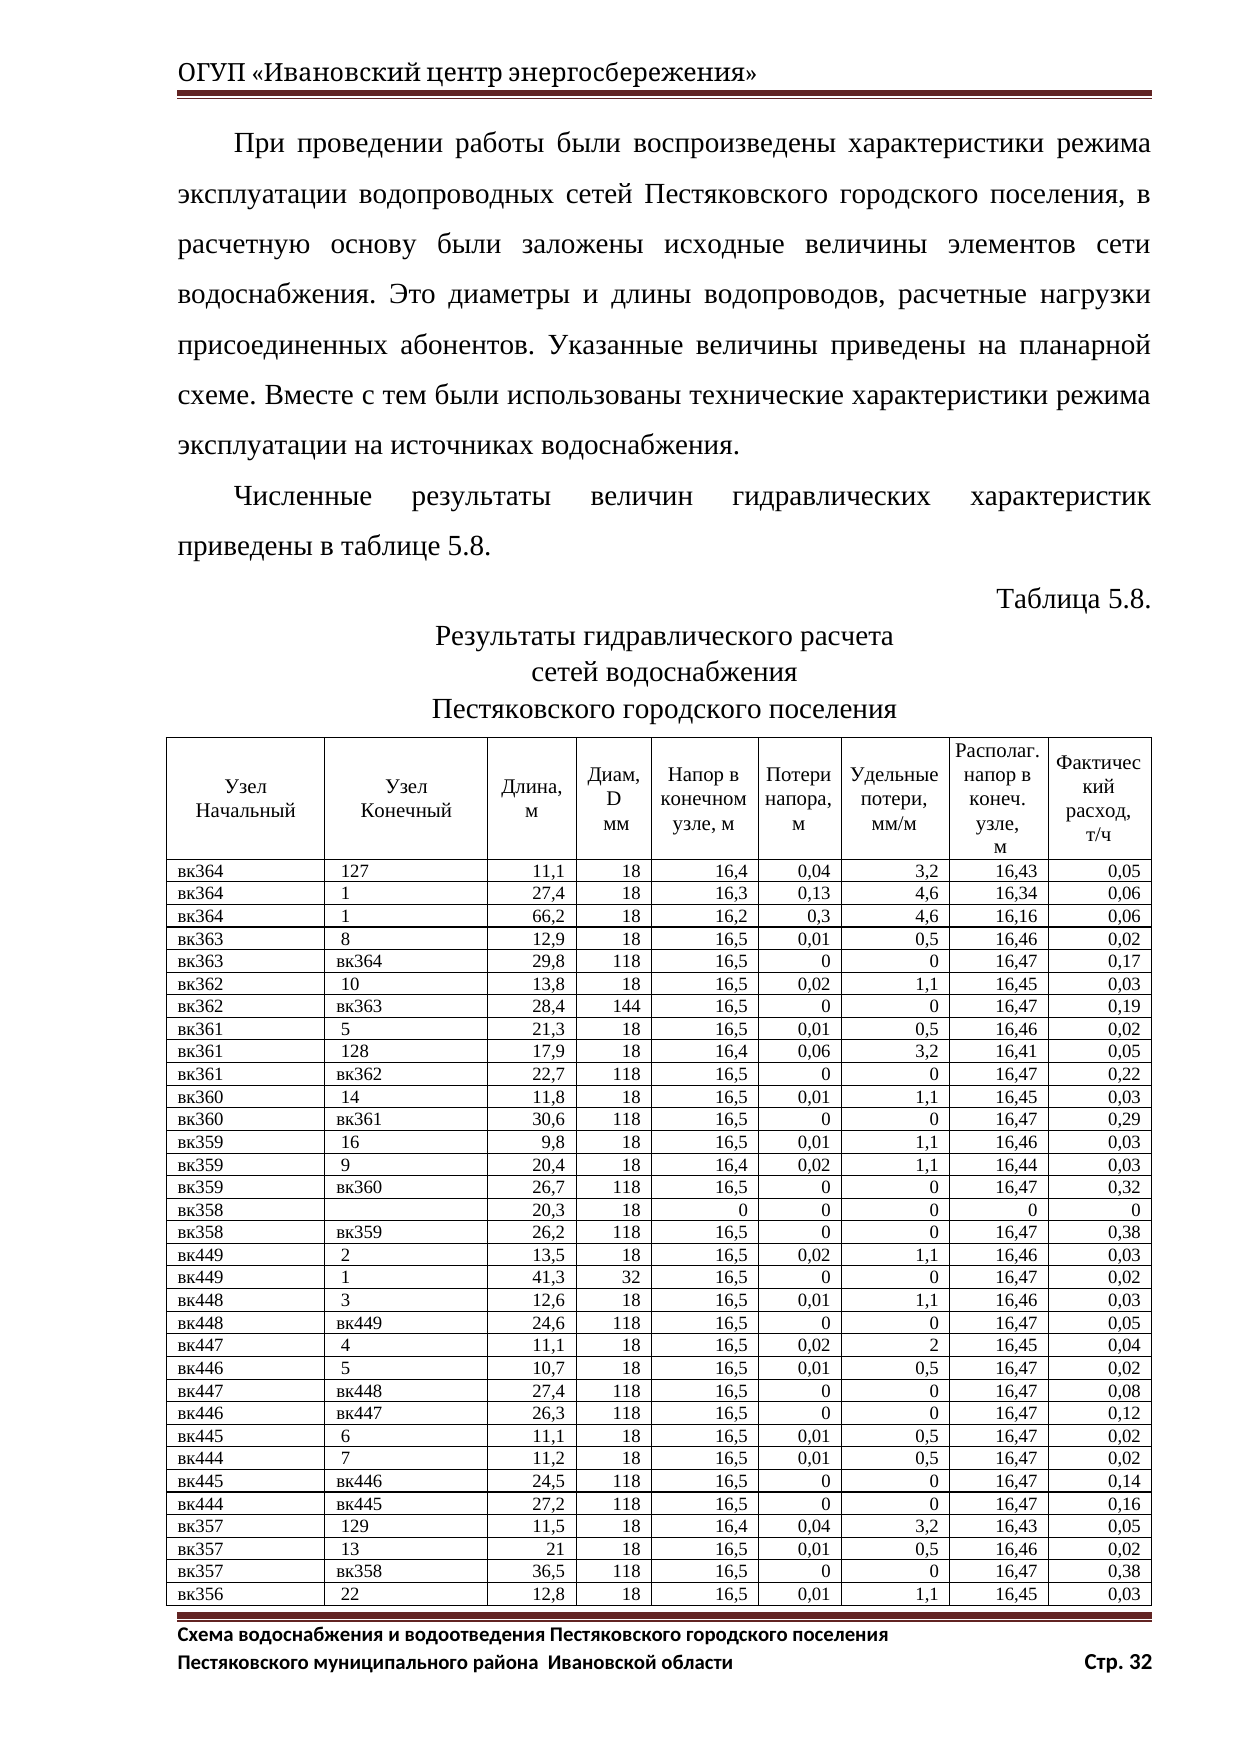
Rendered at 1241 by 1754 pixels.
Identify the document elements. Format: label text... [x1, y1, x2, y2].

table_cell 0,08 [1049, 1380, 1151, 1401]
table_cell 3,2 [842, 1515, 949, 1537]
table_cell вк361 [325, 1108, 487, 1130]
table_cell 16,46 [950, 1289, 1048, 1311]
table_cell 28,4 [488, 995, 576, 1017]
table_cell 16,5 [652, 1131, 758, 1152]
table_cell вк448 [167, 1289, 324, 1311]
table_cell вк362 [167, 973, 324, 994]
table_cell 0,05 [1049, 1515, 1151, 1537]
table_cell 0,06 [1049, 905, 1151, 926]
table_cell 1 [325, 1266, 487, 1288]
table_cell вк361 [167, 1063, 324, 1084]
table_cell 16,5 [652, 973, 758, 994]
table_cell вк444 [167, 1447, 324, 1469]
table_cell 0 [842, 1266, 949, 1288]
table_cell 1,1 [842, 973, 949, 994]
table_cell 0 [842, 1312, 949, 1333]
table_cell 16,4 [652, 1040, 758, 1062]
table_cell 118 [577, 1221, 651, 1243]
table_cell 16,47 [950, 1312, 1048, 1333]
table_cell 1 [325, 905, 487, 926]
table_cell 0 [842, 950, 949, 972]
table_cell 0,13 [759, 882, 841, 904]
table_cell 21 [488, 1538, 576, 1559]
table_cell вк447 [167, 1334, 324, 1356]
table_cell 18 [577, 1538, 651, 1559]
table_cell 16,5 [652, 1538, 758, 1559]
table_cell 16,46 [950, 1131, 1048, 1152]
table_cell 2 [325, 1244, 487, 1265]
table_cell вк445 [167, 1425, 324, 1446]
table_cell 18 [577, 1086, 651, 1107]
table_cell 18 [577, 1131, 651, 1152]
table_cell 18 [577, 1244, 651, 1265]
table_cell 16,5 [652, 1493, 758, 1514]
table_cell вк446 [167, 1357, 324, 1378]
table_cell 0,02 [759, 1334, 841, 1356]
table_cell 16,45 [950, 1086, 1048, 1107]
table_cell 10 [325, 973, 487, 994]
table_cell 0,05 [1049, 1312, 1151, 1333]
table_header Фактический расход, т/ч [1049, 738, 1151, 858]
table_cell 0,02 [759, 1244, 841, 1265]
table_cell 0 [759, 1402, 841, 1424]
table_header Диам, D мм [577, 738, 651, 858]
table_cell вк448 [325, 1380, 487, 1401]
table_cell вк357 [167, 1560, 324, 1582]
table_cell 0,14 [1049, 1470, 1151, 1491]
table_cell 118 [577, 1176, 651, 1198]
table_cell вк449 [167, 1244, 324, 1265]
table_cell 16,47 [950, 1380, 1048, 1401]
table_cell 0,02 [759, 1154, 841, 1175]
table_cell 16,5 [652, 1312, 758, 1333]
table_cell 0,02 [759, 973, 841, 994]
table_cell 16,5 [652, 1334, 758, 1356]
table_cell 16,5 [652, 950, 758, 972]
table_cell вк448 [167, 1312, 324, 1333]
table_cell 0,06 [759, 1040, 841, 1062]
table_cell 0 [759, 1108, 841, 1130]
table_cell 16,46 [950, 1244, 1048, 1265]
table_cell 16,5 [652, 1380, 758, 1401]
table_header Длина, м [488, 738, 576, 858]
table_cell вк358 [325, 1560, 487, 1582]
table_cell 41,3 [488, 1266, 576, 1288]
table_cell 16,5 [652, 928, 758, 949]
table_cell 16,47 [950, 1493, 1048, 1514]
table_cell 1,1 [842, 1583, 949, 1604]
table_cell 16,47 [950, 1063, 1048, 1084]
table_cell 18 [577, 1334, 651, 1356]
table_cell 24,6 [488, 1312, 576, 1333]
table_cell 22 [325, 1583, 487, 1604]
table_cell 2 [842, 1334, 949, 1356]
table_cell 18 [577, 860, 651, 881]
table_cell 4,6 [842, 882, 949, 904]
table_cell 0,22 [1049, 1063, 1151, 1084]
table_cell 16,47 [950, 1470, 1048, 1491]
table_cell 0,01 [759, 1357, 841, 1378]
table_cell 0,03 [1049, 1583, 1151, 1604]
table_cell 0 [759, 1199, 841, 1220]
table_cell 11,1 [488, 1425, 576, 1446]
table_cell 0 [842, 1108, 949, 1130]
table_cell вк362 [325, 1063, 487, 1084]
table_cell 16,5 [652, 1266, 758, 1288]
table_cell 18 [577, 1447, 651, 1469]
table_cell 16,16 [950, 905, 1048, 926]
table_cell вк445 [325, 1493, 487, 1514]
table_cell 0 [842, 995, 949, 1017]
table_cell 16,47 [950, 1357, 1048, 1378]
table_cell 16,5 [652, 1244, 758, 1265]
table_cell вк364 [167, 905, 324, 926]
table_cell 0,5 [842, 1425, 949, 1446]
table_cell 16,5 [652, 1108, 758, 1130]
table_cell 118 [577, 1380, 651, 1401]
table_cell 27,4 [488, 882, 576, 904]
table_cell вк361 [167, 1040, 324, 1062]
table_cell вк363 [167, 928, 324, 949]
table_cell 16,43 [950, 860, 1048, 881]
text Результаты гидравлического расчета [177, 618, 1152, 652]
table_cell 0 [759, 1221, 841, 1243]
table_cell 0,03 [1049, 1244, 1151, 1265]
table_cell 12,9 [488, 928, 576, 949]
table_cell 12,6 [488, 1289, 576, 1311]
table_cell 0 [842, 1176, 949, 1198]
table_cell 16,5 [652, 1425, 758, 1446]
table_cell 16,47 [950, 1221, 1048, 1243]
table_cell 0 [842, 1063, 949, 1084]
table_cell вк362 [167, 995, 324, 1017]
table_cell 4,6 [842, 905, 949, 926]
table_cell 16,5 [652, 1063, 758, 1084]
table_cell 0 [842, 1199, 949, 1220]
table_cell 0,02 [1049, 1266, 1151, 1288]
table_cell 118 [577, 950, 651, 972]
table_cell 9 [325, 1154, 487, 1175]
table_cell 3,2 [842, 860, 949, 881]
table_cell 30,6 [488, 1108, 576, 1130]
table_cell 16,5 [652, 1357, 758, 1378]
table_cell 16,46 [950, 1538, 1048, 1559]
table_cell 0,03 [1049, 973, 1151, 994]
table_cell 1,1 [842, 1289, 949, 1311]
table_cell 13,8 [488, 973, 576, 994]
table_cell 0 [759, 1380, 841, 1401]
table_cell вк447 [167, 1380, 324, 1401]
table_cell 5 [325, 1018, 487, 1039]
table_cell 0,04 [759, 860, 841, 881]
table_cell 1,1 [842, 1086, 949, 1107]
table_cell вк449 [167, 1266, 324, 1288]
table_cell 0 [652, 1199, 758, 1220]
table_cell 3 [325, 1289, 487, 1311]
table_cell 16,46 [950, 1018, 1048, 1039]
table_cell 0 [842, 1380, 949, 1401]
table_cell 118 [577, 1402, 651, 1424]
table_cell вк357 [167, 1538, 324, 1559]
table_cell 16,43 [950, 1515, 1048, 1537]
table_cell 0 [842, 1402, 949, 1424]
text сетей водоснабжения [177, 654, 1152, 688]
table_cell 16,47 [950, 1266, 1048, 1288]
table_cell 0,03 [1049, 1086, 1151, 1107]
table_cell 5 [325, 1357, 487, 1378]
table_cell 6 [325, 1425, 487, 1446]
table_cell 18 [577, 882, 651, 904]
table_cell 0,29 [1049, 1108, 1151, 1130]
table_cell 16,47 [950, 1176, 1048, 1198]
table_cell 16,45 [950, 1334, 1048, 1356]
table_cell 7 [325, 1447, 487, 1469]
table_cell 1,1 [842, 1131, 949, 1152]
table_cell 0 [842, 1470, 949, 1491]
table_cell 24,5 [488, 1470, 576, 1491]
table_header Потери напора, м [759, 738, 841, 858]
table_cell 22,7 [488, 1063, 576, 1084]
table_cell 0,01 [759, 1447, 841, 1469]
table_cell 0,5 [842, 1447, 949, 1469]
table_header Удельные потери, мм/м [842, 738, 949, 858]
table_cell 0,32 [1049, 1176, 1151, 1198]
table_cell 18 [577, 1154, 651, 1175]
table_cell 12,8 [488, 1583, 576, 1604]
text Таблица 5.8. [177, 581, 1152, 615]
table_cell 16,47 [950, 1560, 1048, 1582]
table_cell 0 [759, 1176, 841, 1198]
table_cell 128 [325, 1040, 487, 1062]
table_cell вк449 [325, 1312, 487, 1333]
table_cell 3,2 [842, 1040, 949, 1062]
table_cell вк359 [325, 1221, 487, 1243]
table_cell вк358 [167, 1221, 324, 1243]
text Пестяковского городского поселения [177, 691, 1152, 725]
table_cell 0,03 [1049, 1131, 1151, 1152]
table_cell 4 [325, 1334, 487, 1356]
table_cell 14 [325, 1086, 487, 1107]
table_cell вк359 [167, 1176, 324, 1198]
table_header Располаг. напор в конеч. узле, м [950, 738, 1048, 858]
table_cell 0,3 [759, 905, 841, 926]
table_cell 18 [577, 928, 651, 949]
table_cell 9,8 [488, 1131, 576, 1152]
table_cell 10,7 [488, 1357, 576, 1378]
table_cell 36,5 [488, 1560, 576, 1582]
table_cell 0,01 [759, 928, 841, 949]
table_cell 0,16 [1049, 1493, 1151, 1514]
table_cell 18 [577, 1357, 651, 1378]
table_cell 27,4 [488, 1380, 576, 1401]
table_cell 18 [577, 1018, 651, 1039]
table_cell 0,12 [1049, 1402, 1151, 1424]
table_cell 16,47 [950, 950, 1048, 972]
table_cell 118 [577, 1493, 651, 1514]
table_cell 16,2 [652, 905, 758, 926]
table_cell вк356 [167, 1583, 324, 1604]
table_cell 0,02 [1049, 1357, 1151, 1378]
table_cell 32 [577, 1266, 651, 1288]
table_cell 16,5 [652, 1289, 758, 1311]
table_cell 16,5 [652, 1402, 758, 1424]
table_cell 16,47 [950, 995, 1048, 1017]
table_cell 0 [950, 1199, 1048, 1220]
table_cell 18 [577, 973, 651, 994]
table_cell 0,01 [759, 1538, 841, 1559]
table_cell вк364 [167, 860, 324, 881]
text Численные результаты величин гидравлических характеристик приведены в таблице 5.8. [177, 478, 1152, 562]
table_cell 0,5 [842, 928, 949, 949]
table_cell вк363 [325, 995, 487, 1017]
table_cell 18 [577, 1425, 651, 1446]
table_cell 0,06 [1049, 882, 1151, 904]
table_cell 0 [759, 1266, 841, 1288]
table_cell 16,45 [950, 973, 1048, 994]
table_cell 0,04 [759, 1515, 841, 1537]
table_cell 0,02 [1049, 928, 1151, 949]
table_cell 0 [759, 950, 841, 972]
table_cell 18 [577, 1583, 651, 1604]
table_cell 118 [577, 1560, 651, 1582]
table_cell 1,1 [842, 1154, 949, 1175]
table_cell вк358 [167, 1199, 324, 1220]
table_cell 16,4 [652, 1515, 758, 1537]
table_header Узел Конечный [325, 738, 487, 858]
table_cell 29,8 [488, 950, 576, 972]
table_cell 0 [842, 1560, 949, 1582]
table_cell 27,2 [488, 1493, 576, 1514]
table_cell 0,01 [759, 1583, 841, 1604]
table_cell 16,47 [950, 1425, 1048, 1446]
table_cell 13 [325, 1538, 487, 1559]
table_cell 11,1 [488, 860, 576, 881]
table_cell 26,7 [488, 1176, 576, 1198]
text При проведении работы были воспроизведены характеристики режима эксплуатации водопроводных сетей Пестяковского городского поселения, в расчетную основу были заложены исходные величины элементов сети водоснабжения. Это диаметры и длины водопроводов, расчетные нагрузки присоединенных абонентов. Указанные величины приведены на планарной схеме. Вместе с тем были использованы технические характеристики режима эксплуатации на источниках водоснабжения. [177, 126, 1152, 461]
table_cell 1 [325, 882, 487, 904]
table_cell 0,01 [759, 1086, 841, 1107]
table_cell 8 [325, 928, 487, 949]
table_cell 0,03 [1049, 1154, 1151, 1175]
table_cell 0,17 [1049, 950, 1151, 972]
table_cell 0 [759, 1470, 841, 1491]
table_cell 26,3 [488, 1402, 576, 1424]
table_cell 0,02 [1049, 1425, 1151, 1446]
table_cell 18 [577, 1040, 651, 1062]
table_cell 0,05 [1049, 1040, 1151, 1062]
table_cell 16 [325, 1131, 487, 1152]
table_cell [325, 1199, 487, 1220]
table_cell 16,5 [652, 1447, 758, 1469]
table_cell 0,5 [842, 1357, 949, 1378]
table_cell вк360 [167, 1108, 324, 1130]
table_cell 16,34 [950, 882, 1048, 904]
table_cell 0,38 [1049, 1560, 1151, 1582]
table_cell 118 [577, 1470, 651, 1491]
table_cell вк364 [325, 950, 487, 972]
table_cell 16,46 [950, 928, 1048, 949]
table_cell 1,1 [842, 1244, 949, 1265]
table_cell 0,01 [759, 1425, 841, 1446]
table_cell 0,5 [842, 1018, 949, 1039]
table_cell 13,5 [488, 1244, 576, 1265]
table_cell 16,44 [950, 1154, 1048, 1175]
table_cell 0 [759, 1063, 841, 1084]
table_cell 0 [759, 995, 841, 1017]
table_cell 0,02 [1049, 1447, 1151, 1469]
table_cell 16,4 [652, 1154, 758, 1175]
table_cell 0 [842, 1493, 949, 1514]
table_cell 16,5 [652, 1086, 758, 1107]
table_cell 118 [577, 1063, 651, 1084]
table_cell 0,01 [759, 1018, 841, 1039]
table_cell 18 [577, 1515, 651, 1537]
table_cell 0,19 [1049, 995, 1151, 1017]
table_cell вк360 [167, 1086, 324, 1107]
table_cell 16,5 [652, 995, 758, 1017]
table_cell вк446 [325, 1470, 487, 1491]
table_cell 0 [759, 1493, 841, 1514]
table_header Напор в конечном узле, м [652, 738, 758, 858]
table_cell вк444 [167, 1493, 324, 1514]
table_cell вк357 [167, 1515, 324, 1537]
table_cell 0 [842, 1221, 949, 1243]
table_cell вк445 [167, 1470, 324, 1491]
table_cell 16,5 [652, 1176, 758, 1198]
table_cell вк359 [167, 1131, 324, 1152]
table_cell вк446 [167, 1402, 324, 1424]
table_cell 0,5 [842, 1538, 949, 1559]
table_cell 16,3 [652, 882, 758, 904]
table_cell 0,02 [1049, 1538, 1151, 1559]
table_cell 21,3 [488, 1018, 576, 1039]
table_cell 144 [577, 995, 651, 1017]
table_cell вк359 [167, 1154, 324, 1175]
table_cell 18 [577, 1199, 651, 1220]
table_cell 0 [759, 1312, 841, 1333]
table_cell 0,03 [1049, 1289, 1151, 1311]
table_cell 16,45 [950, 1583, 1048, 1604]
table_cell 0,01 [759, 1289, 841, 1311]
table_cell 11,2 [488, 1447, 576, 1469]
table_cell 0 [759, 1560, 841, 1582]
table_cell 66,2 [488, 905, 576, 926]
table_cell 18 [577, 1289, 651, 1311]
table_cell вк360 [325, 1176, 487, 1198]
table_cell 0 [1049, 1199, 1151, 1220]
table_cell 129 [325, 1515, 487, 1537]
table_cell 11,1 [488, 1334, 576, 1356]
table_cell 20,3 [488, 1199, 576, 1220]
table_cell 26,2 [488, 1221, 576, 1243]
table_cell 16,5 [652, 1560, 758, 1582]
table_cell 16,47 [950, 1447, 1048, 1469]
table_cell 0,04 [1049, 1334, 1151, 1356]
table_cell 18 [577, 905, 651, 926]
table_cell 0,38 [1049, 1221, 1151, 1243]
table_cell 16,4 [652, 860, 758, 881]
table_cell 16,41 [950, 1040, 1048, 1062]
table_cell 17,9 [488, 1040, 576, 1062]
table_cell вк447 [325, 1402, 487, 1424]
table_cell 11,5 [488, 1515, 576, 1537]
table_cell 118 [577, 1108, 651, 1130]
table_cell 16,47 [950, 1108, 1048, 1130]
table_cell 0,02 [1049, 1018, 1151, 1039]
table_cell 0,05 [1049, 860, 1151, 881]
table_cell вк363 [167, 950, 324, 972]
table_cell 16,5 [652, 1018, 758, 1039]
table_cell 127 [325, 860, 487, 881]
table_cell 118 [577, 1312, 651, 1333]
table_cell 20,4 [488, 1154, 576, 1175]
table_cell 16,5 [652, 1583, 758, 1604]
table_header Узел Начальный [167, 738, 324, 858]
table_cell 16,5 [652, 1470, 758, 1491]
table_cell 16,5 [652, 1221, 758, 1243]
table_cell вк361 [167, 1018, 324, 1039]
table_cell 11,8 [488, 1086, 576, 1107]
table_cell 16,47 [950, 1402, 1048, 1424]
table_cell 0,01 [759, 1131, 841, 1152]
table_cell вк364 [167, 882, 324, 904]
